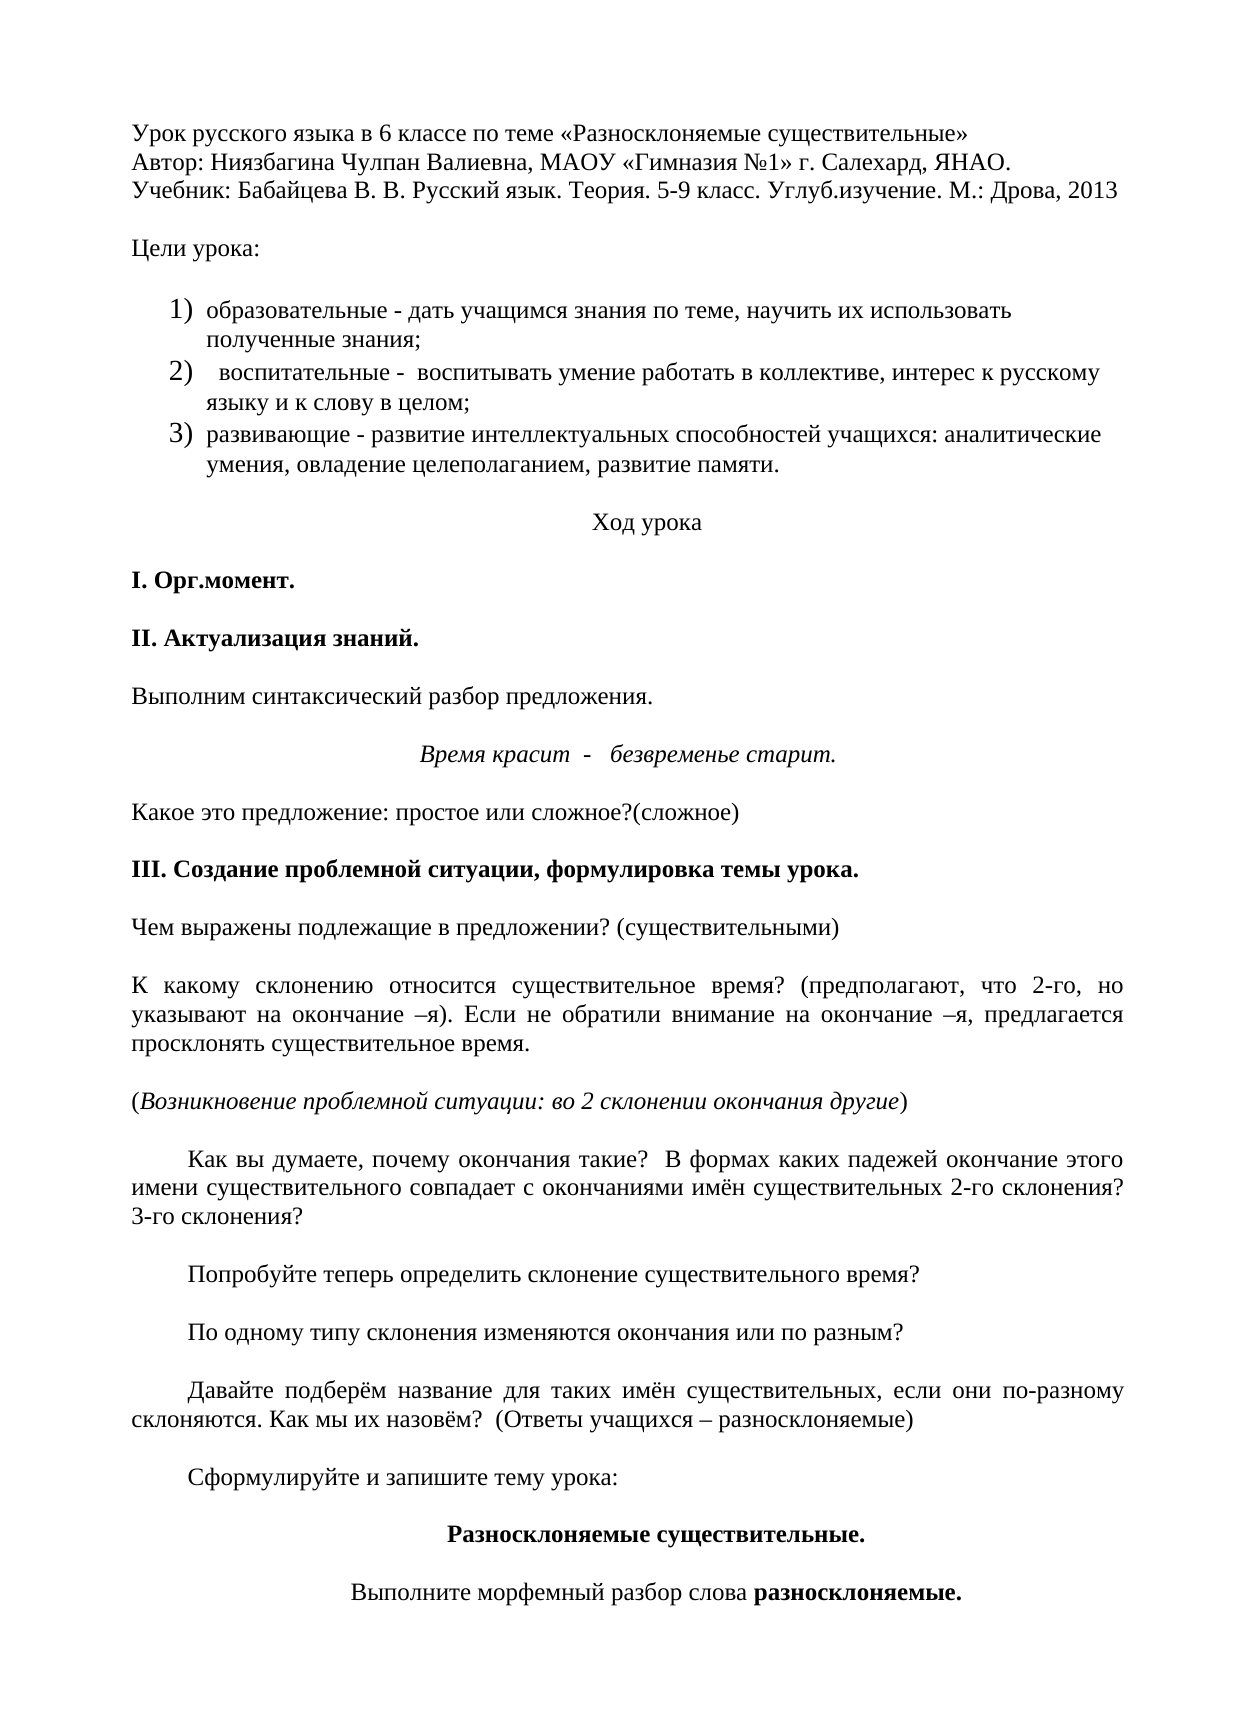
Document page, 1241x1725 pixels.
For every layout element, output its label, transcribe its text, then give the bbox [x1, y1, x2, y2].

list образовательные - дать учащимся знания по теме, научить их использовать полученные знания; [169, 291, 1125, 353]
text Разносклоняемые существительные. [131, 1519, 1125, 1548]
text I. Орг.момент. [131, 565, 1125, 594]
text Давайте подберём название для таких имён существительных, если они по-разному склоняются. Как мы их назовём? (Ответы учащихся – разносклоняемые) [131, 1375, 1125, 1432]
text К какому склонению относится существительное время? (предполагают, что 2-го, но указывают на окончание –я). Если не обратили внимание на окончание –я, предлагается просклонять существительное время. [131, 970, 1125, 1057]
text Автор: Ниязбагина Чулпан Валиевна, МАОУ «Гимназия №1» г. Салехард, ЯНАО. [131, 147, 1125, 176]
text II. Актуализация знаний. [131, 623, 1125, 652]
text Сформулируйте и запишите тему урока: [131, 1462, 1125, 1490]
text (Возникновение проблемной ситуации: во 2 склонении окончания другие) [131, 1086, 1125, 1114]
text III. Создание проблемной ситуации, формулировка темы урока. [131, 854, 1125, 883]
text Чем выражены подлежащие в предложении? (существительными) [131, 912, 1125, 941]
text Какое это предложение: простое или сложное?(сложное) [131, 797, 1125, 825]
text Урок русского языка в 6 классе по теме «Разносклоняемые существительные» [131, 118, 1125, 147]
text Выполните морфемный разбор слова разносклоняемые. [131, 1577, 1125, 1606]
text Время красит - безвременье старит. [131, 739, 1125, 767]
text Как вы думаете, почему окончания такие? В формах каких падежей окончание этого имени существительного совпадает с окончаниями имён существительных 2-го склонения? 3-го склонения? [131, 1144, 1125, 1230]
text Учебник: Бабайцева В. В. Русский язык. Теория. 5-9 класс. Углуб.изучение. М.: Дрова, 2013 [131, 176, 1125, 204]
text Выполним синтаксический разбор предложения. [131, 681, 1125, 709]
list развивающие - развитие интеллектуальных способностей учащихся: аналитические умения, овладение целеполаганием, развитие памяти. [169, 416, 1125, 478]
list воспитательные - воспитывать умение работать в коллективе, интерес к русскому языку и к слову в целом; [169, 353, 1125, 416]
text Попробуйте теперь определить склонение существительного время? [131, 1259, 1125, 1288]
text Цели урока: [131, 233, 1125, 262]
text Ход урока [169, 507, 1125, 536]
text По одному типу склонения изменяются окончания или по разным? [131, 1317, 1125, 1346]
